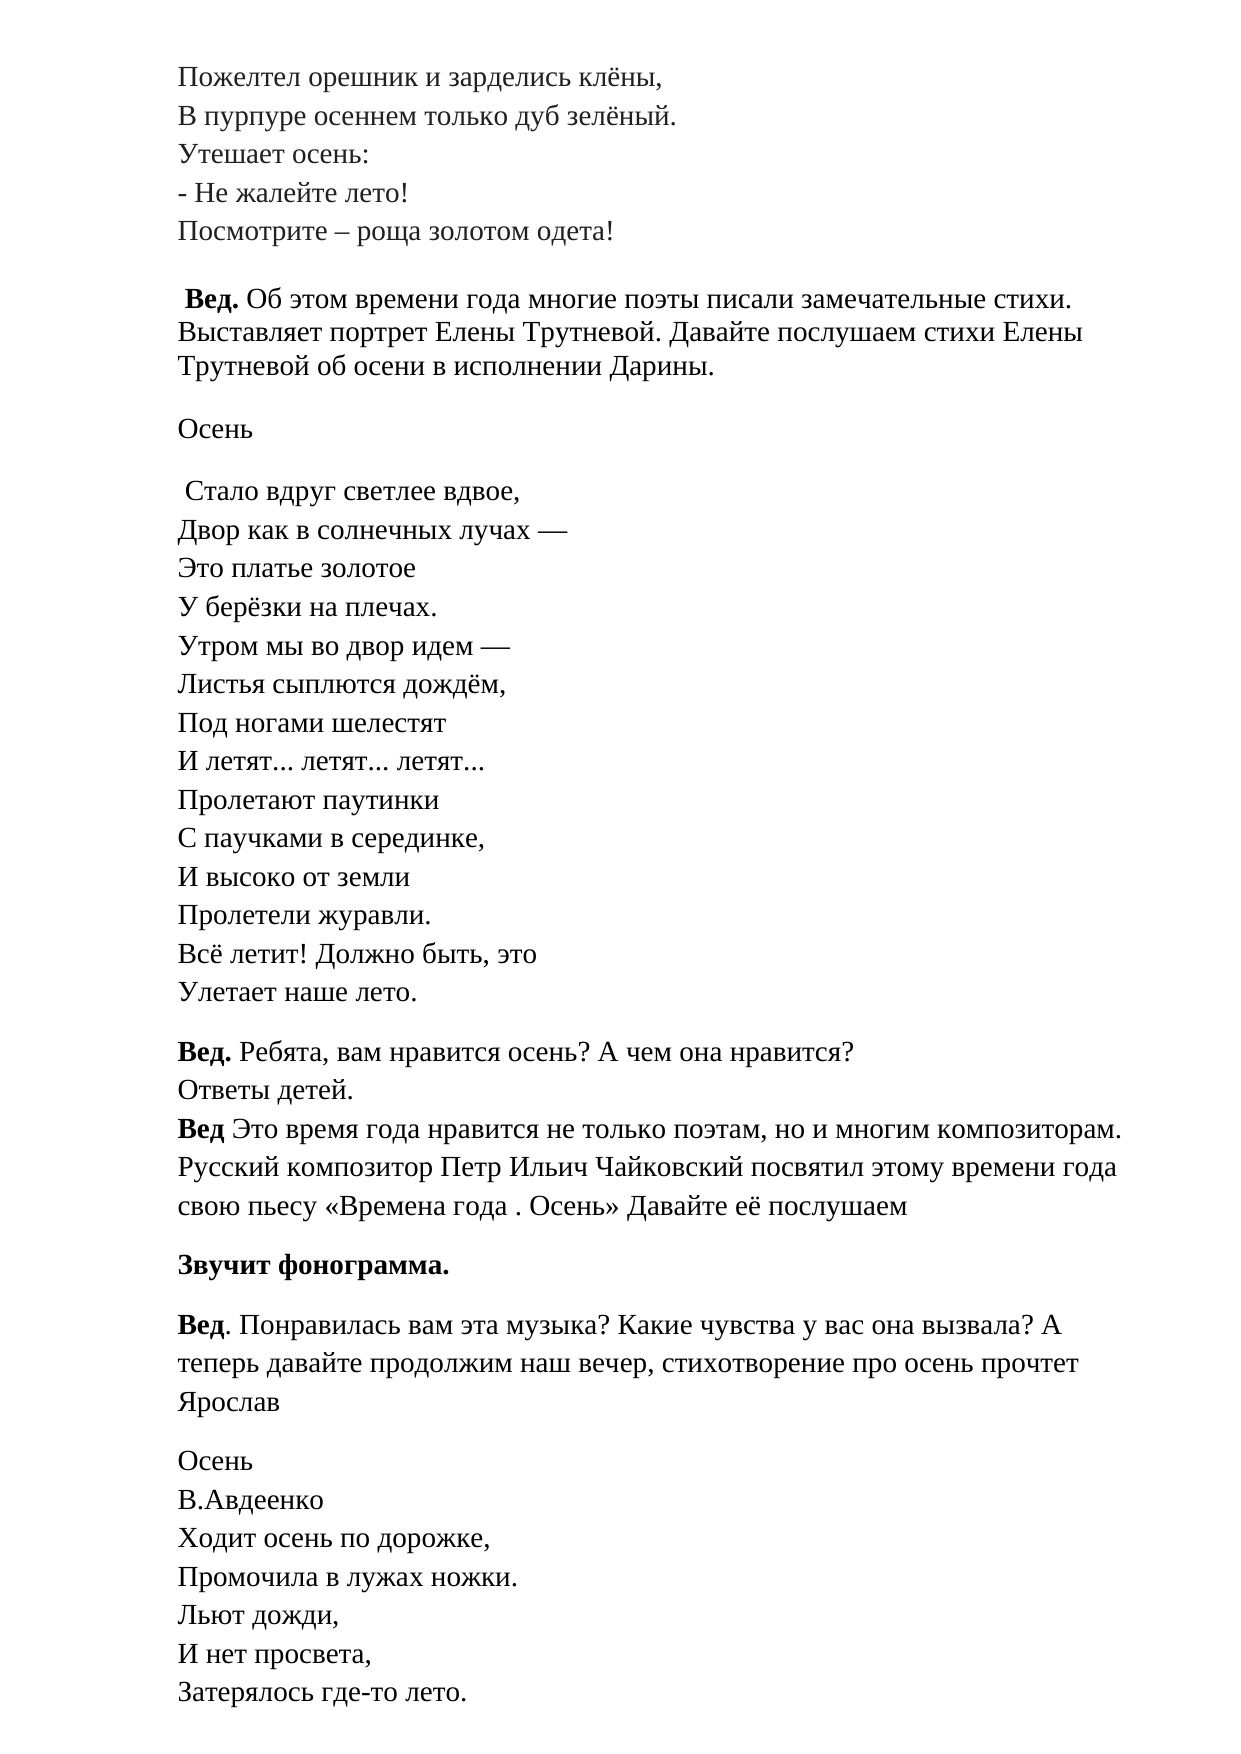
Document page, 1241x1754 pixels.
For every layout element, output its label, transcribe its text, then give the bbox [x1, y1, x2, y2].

text Вед. Об этом времени года многие поэты писали замечательные стихи. Выставляет портрет Елены Трутневой. Давайте послушаем стихи Елены Трутневой об осени в исполнении Дарины. [177, 281, 1141, 382]
text Вед. Ребята, вам нравится осень? А чем она нравится? Ответы детей. Вед Это время года нравится не только поэтам, но и многим композиторам. Русский композитор Петр Ильич Чайковский посвятил этому времени года свою пьесу «Времена года . Осень» Давайте её послушаем [177, 1034, 1152, 1222]
text Звучит фонограмма. [177, 1247, 1152, 1281]
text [177, 1443, 1152, 1708]
text Пожелтел орешник и зарделись клёны, В пурпуре осеннем только дуб зелёный. Утешает осень: - Не жалейте лето! Посмотрите – роща золотом одета! [177, 59, 1152, 247]
text Стало вдруг светлее вдвое, Двор как в солнечных лучах — Это платье золотое У берёзки на плечах. Утром мы во двор идем — Листья сыплются дождём, Под ногами шелестят И летят... летят... летят... Пролетают паутинки С паучками в серединке, И высоко от земли Пролетели журавли. Всё летит! Должно быть, это Улетает наше лето. [177, 473, 1152, 1008]
text Вед. Понравилась вам эта музыка? Какие чувства у вас она вызвала? А теперь давайте продолжим наш вечер, стихотворение про осень прочтет Ярослав [177, 1307, 1152, 1417]
text Осень [177, 411, 1141, 444]
